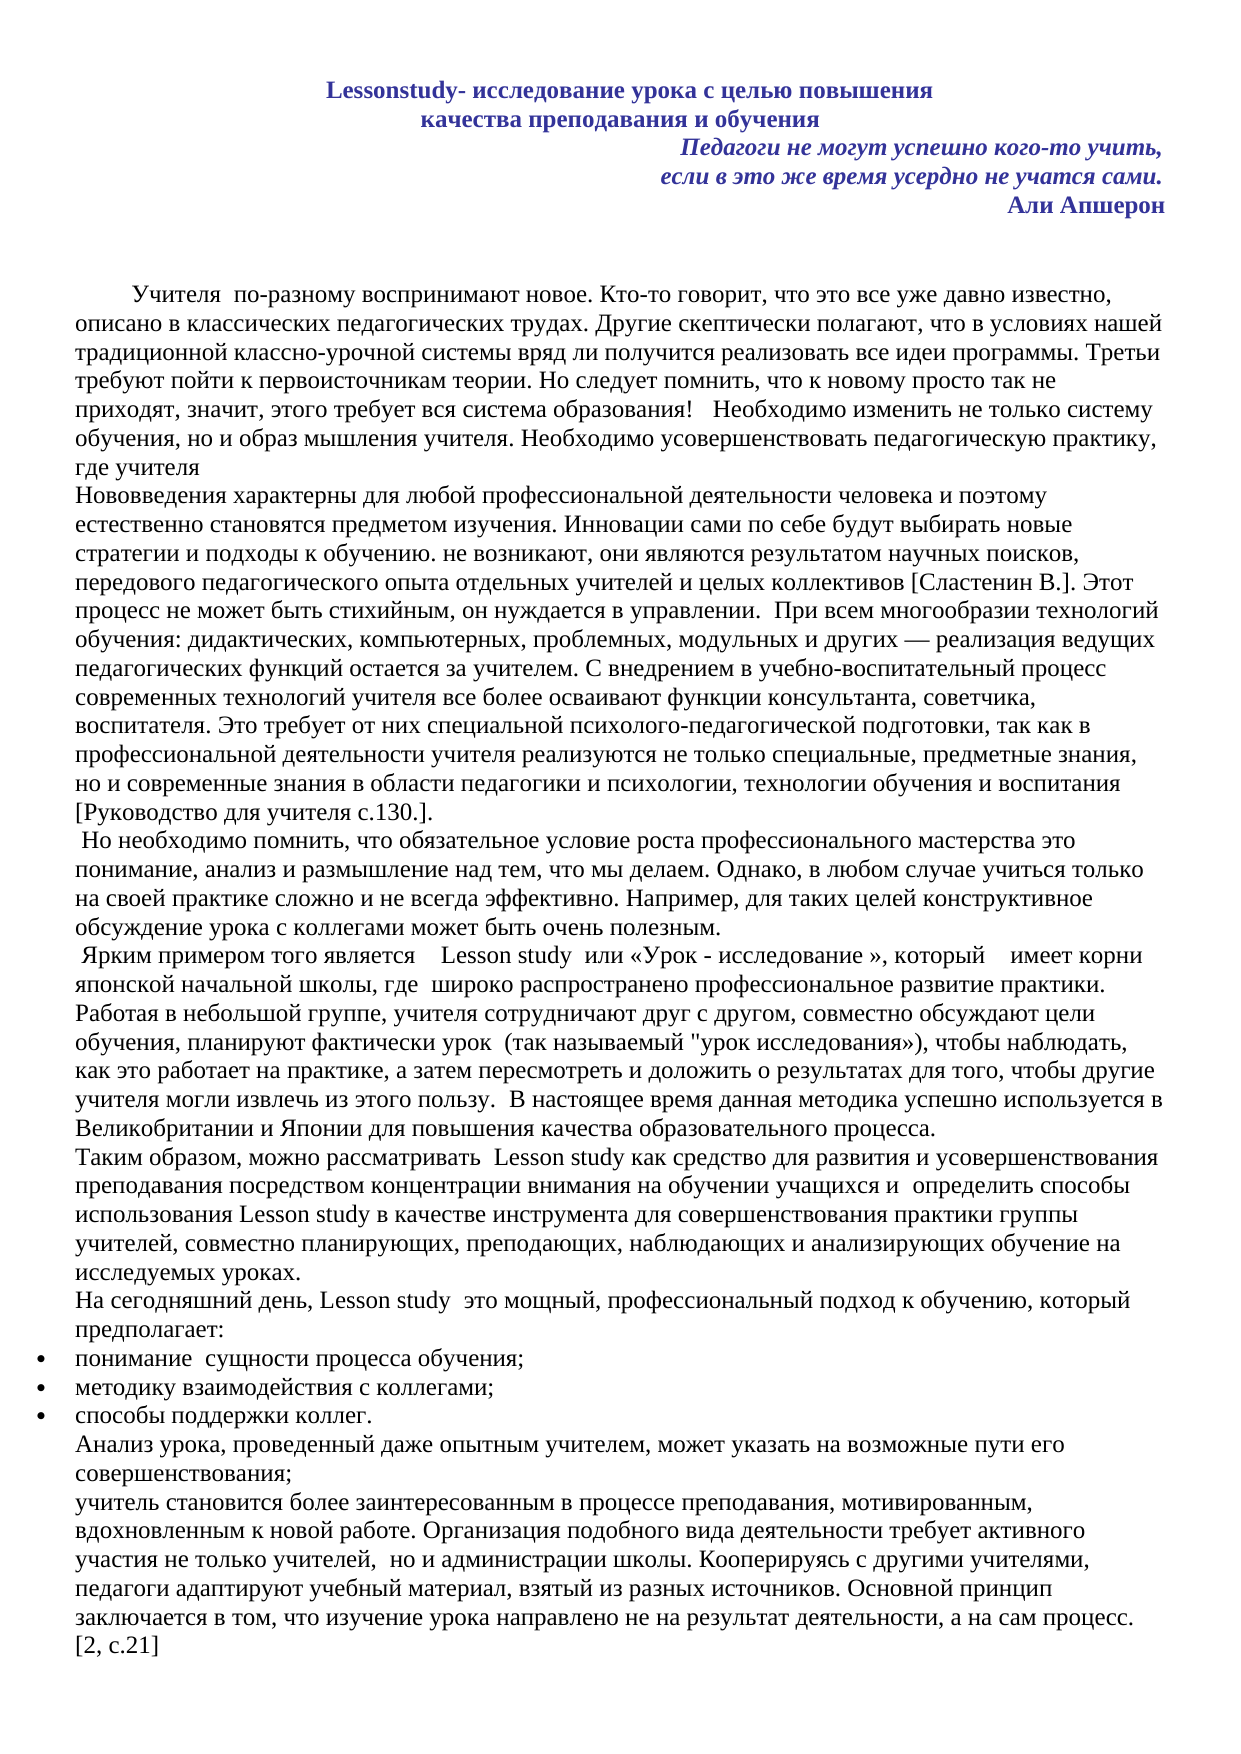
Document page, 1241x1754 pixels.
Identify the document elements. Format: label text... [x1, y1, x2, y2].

text На сегодняшний день, Lesson study это мощный, профессиональный подход к обучению, который предполагает: [75, 1286, 1165, 1343]
text Но необходимо помнить, что обязательное условие роста профессионального мастерства это понимание, анализ и размышление над тем, что мы делаем. Однако, в любом случае учиться только на своей практике сложно и не всегда эффективно. Например, для таких целей конструктивное обсуждение урока с коллегами может быть очень полезным. [75, 826, 1165, 941]
text качества преподавания и обучения [75, 104, 1165, 132]
text если в это же время усердно не учатся сами. [75, 161, 1165, 190]
text Нововведения характерны для любой профессиональной деятельности человека и поэтому естественно становятся предметом изучения. Инновации сами по себе будут выбирать новые стратегии и подходы к обучению. не возникают, они являются результатом научных поисков, передового педагогического опыта отдельных учителей и целых коллективов [Сластенин В.]. Этот процесс не может быть стихийным, он нуждается в управлении. При всем многообразии технологий обучения: дидактических, компьютерных, проблемных, модульных и других — реализация ведущих педагогических функций остается за учителем. С внедрением в учебно-воспитательный процесс современных технологий учителя все более осваивают функции консультанта, советчика, воспитателя. Это требует от них специальной психолого-педагогической подготовки, так как в профессиональной деятельности учителя реализуются не только специальные, предметные знания, но и современные знания в области педагогики и психологии, технологии обучения и воспитания [Руководство для учителя с.130.]. [75, 481, 1165, 826]
text Таким образом, можно рассматривать Lesson study как средство для развития и усовершенствования преподавания посредством концентрации внимания на обучении учащихся и определить способы использования Lesson study в качестве инструмента для совершенствования практики группы учителей, совместно планирующих, преподающих, наблюдающих и анализирующих обучение на исследуемых уроках. [75, 1142, 1165, 1286]
text учитель становится более заинтересованным в процессе преподавания, мотивированным, вдохновленным к новой работе. Организация подобного вида деятельности требует активного участия не только учителей, но и администрации школы. Кооперируясь с другими учителями, педагоги адаптируют учебный материал, взятый из разных источников. Основной принцип заключается в том, что изучение урока направлено не на результат деятельности, а на сам процесс. [2, c.21] [75, 1487, 1165, 1659]
text Ярким примером того является Lesson study или «Урок - исследование », который имеет корни японской начальной школы, где широко распространено профессиональное развитие практики. Работая в небольшой группе, учителя сотрудничают друг с другом, совместно обсуждают цели обучения, планируют фактически урок (так называемый "урок исследования»), чтобы наблюдать, как это работает на практике, а затем пересмотреть и доложить о результатах для того, чтобы другие учителя могли извлечь из этого пользу. В настоящее время данная методика успешно используется в Великобритании и Японии для повышения качества образовательного процесса. [75, 941, 1165, 1142]
text Lessonstudy- исследование урока с целью повышения [75, 75, 1165, 104]
text Учителя по-разному воспринимают новое. Кто-то говорит, что это все уже давно известно, описано в классических педагогических трудах. Другие скептически полагают, что в условиях нашей традиционной классно-урочной системы вряд ли получится реализовать все идеи программы. Третьи требуют пойти к первоисточникам теории. Но следует помнить, что к новому просто так не приходят, значит, этого требует вся система образования! Необходимо изменить не только систему обучения, но и образ мышления учителя. Необходимо усовершенствовать педагогическую практику, где учителя [75, 257, 1165, 481]
list понимание сущности процесса обучения; [37, 1343, 1165, 1372]
list методику взаимодействия с коллегами; [37, 1372, 1165, 1401]
text Педагоги не могут успешно кого-то учить, [75, 132, 1165, 161]
text Али Апшерон [75, 190, 1165, 219]
text Анализ урока, проведенный даже опытным учителем, может указать на возможные пути его совершенствования; [75, 1429, 1165, 1487]
list способы поддержки коллег. [37, 1401, 1165, 1429]
